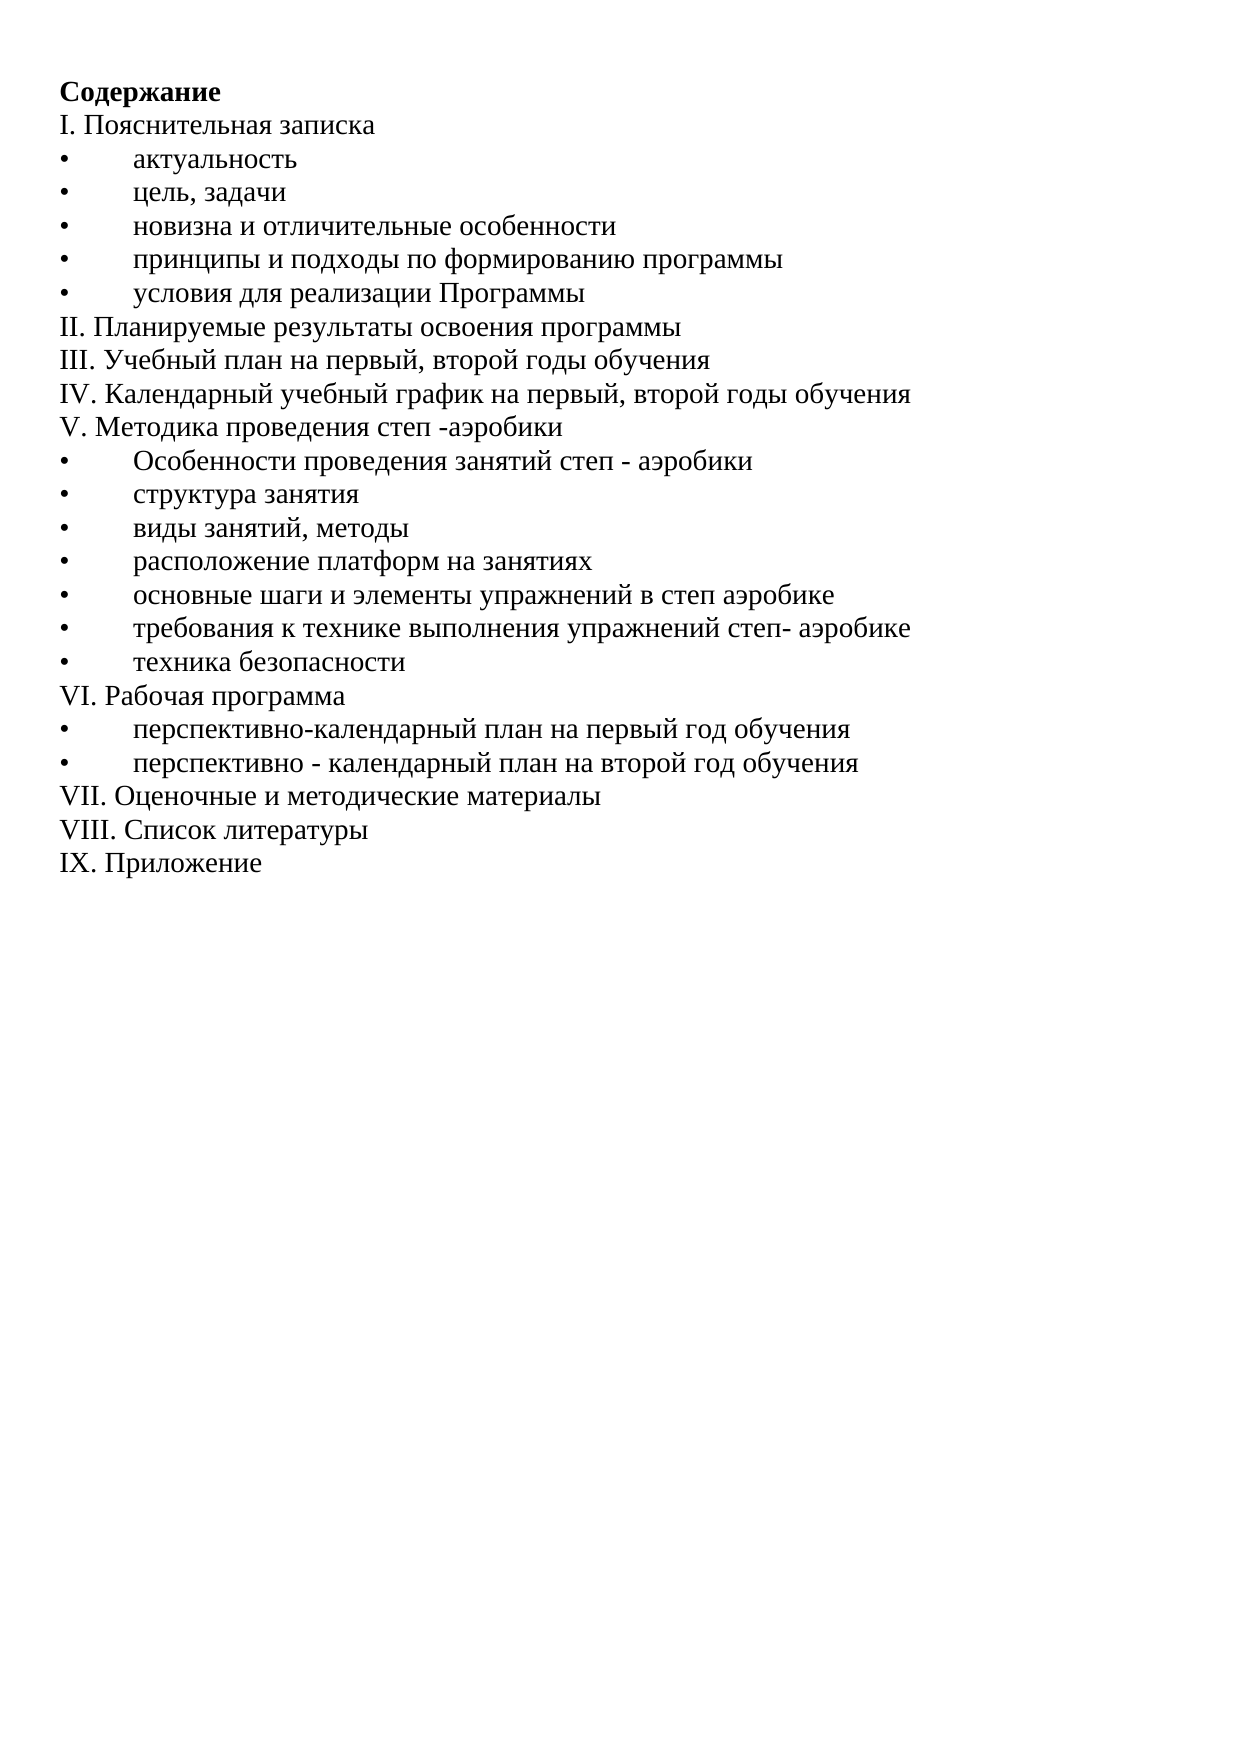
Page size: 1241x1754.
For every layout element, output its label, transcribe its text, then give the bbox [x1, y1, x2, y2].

text IX. Приложение [59, 845, 1181, 879]
text • принципы и подходы по формированию программы [59, 242, 1181, 275]
text • Особенности проведения занятий степ - аэробики [59, 443, 1181, 476]
text Содержание [59, 74, 1181, 107]
text IV. Календарный учебный график на первый, второй годы обучения [59, 376, 1181, 409]
text • перспективно-календарный план на первый год обучения [59, 711, 1181, 745]
text V. Методика проведения степ -аэробики [59, 409, 1181, 443]
text • цель, задачи [59, 174, 1181, 208]
text VIII. Список литературы [59, 812, 1181, 845]
text VII. Оценочные и методические материалы [59, 778, 1181, 812]
text • виды занятий, методы [59, 510, 1181, 543]
text • требования к технике выполнения упражнений степ- аэробике [59, 611, 1181, 644]
text • перспективно - календарный план на второй год обучения [59, 745, 1181, 778]
text • новизна и отличительные особенности [59, 208, 1181, 242]
text • основные шаги и элементы упражнений в степ аэробике [59, 577, 1181, 611]
text • актуальность [59, 141, 1181, 174]
text VI. Рабочая программа [59, 678, 1181, 711]
text • расположение платформ на занятиях [59, 543, 1181, 577]
text III. Учебный план на первый, второй годы обучения [59, 342, 1181, 376]
text • структура занятия [59, 476, 1181, 510]
text II. Планируемые результаты освоения программы [59, 309, 1181, 342]
text • условия для реализации Программы [59, 275, 1181, 309]
text • техника безопасности [59, 644, 1181, 678]
text I. Пояснительная записка [59, 107, 1181, 141]
